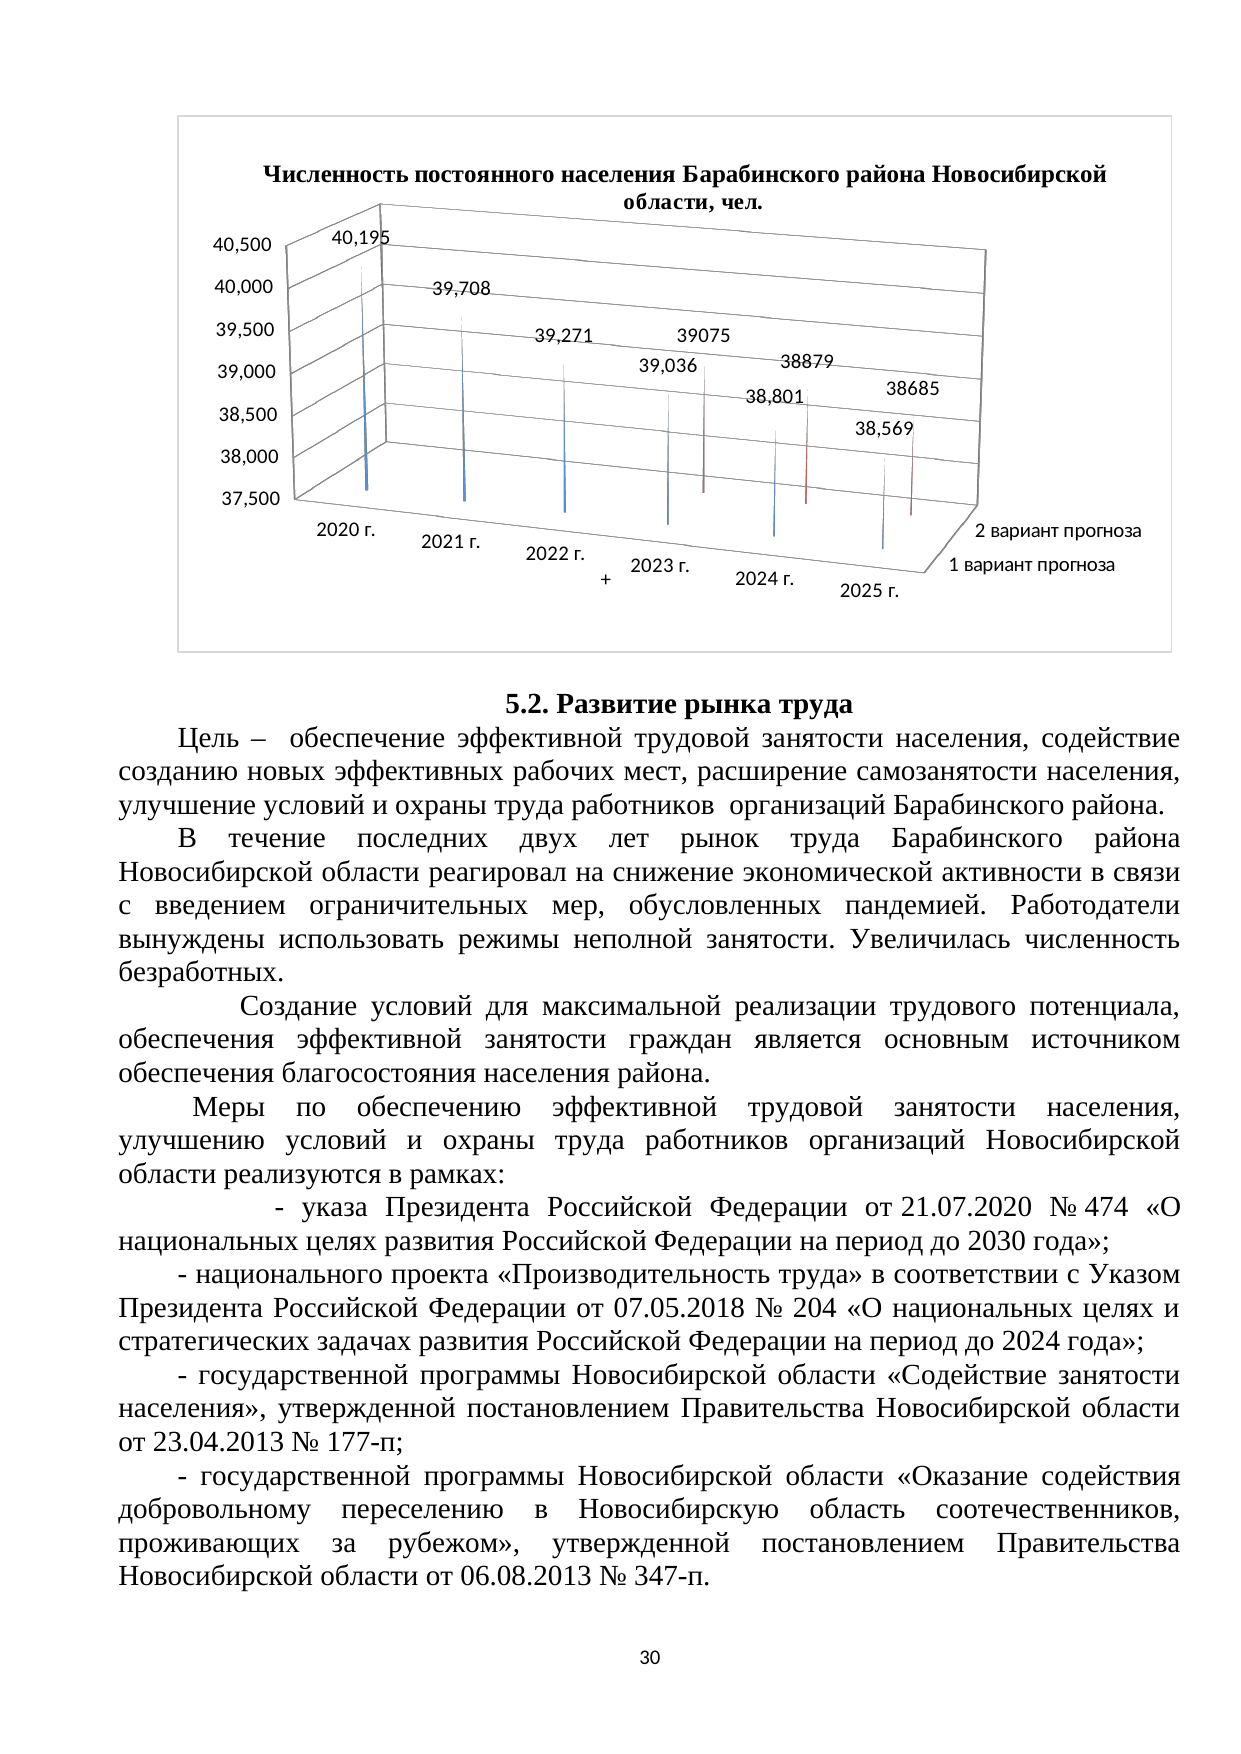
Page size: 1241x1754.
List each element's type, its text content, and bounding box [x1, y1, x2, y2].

text - государственной программы Новосибирской области «Оказание содействия добровольному переселению в Новосибирскую область соотечественников, проживающих за рубежом», утвержденной постановлением Правительства Новосибирской области от 06.08.2013 № 347-п. [118, 1458, 1181, 1592]
text - государственной программы Новосибирской области «Содействие занятости населения», утвержденной постановлением Правительства Новосибирской области от 23.04.2013 № 177-п; [118, 1357, 1181, 1458]
text Цель – обеспечение эффективной трудовой занятости населения, содействие созданию новых эффективных рабочих мест, расширение самозанятости населения, улучшение условий и охраны труда работников организаций Барабинского района. [118, 720, 1181, 820]
text 5.2. Развитие рынка труда [118, 686, 1181, 720]
text Меры по обеспечению эффективной трудовой занятости населения, улучшению условий и охраны труда работников организаций Новосибирской области реализуются в рамках: [118, 1089, 1181, 1189]
text - национального проекта «Производительность труда» в соответствии с Указом Президента Российской Федерации от 07.05.2018 № 204 «О национальных целях и стратегических задачах развития Российской Федерации на период до 2024 года»; [118, 1256, 1181, 1357]
text - указа Президента Российской Федерации от 21.07.2020 № 474 «О национальных целях развития Российской Федерации на период до 2030 года»; [118, 1189, 1181, 1256]
text В течение последних двух лет рынок труда Барабинского района Новосибирской области реагировал на снижение экономической активности в связи с введением ограничительных мер, обусловленных пандемией. Работодатели вынуждены использовать режимы неполной занятости. Увеличилась численность безработных. [118, 820, 1181, 988]
text Создание условий для максимальной реализации трудового потенциала, обеспечения эффективной занятости граждан является основным источником обеспечения благосостояния населения района. [118, 988, 1181, 1089]
